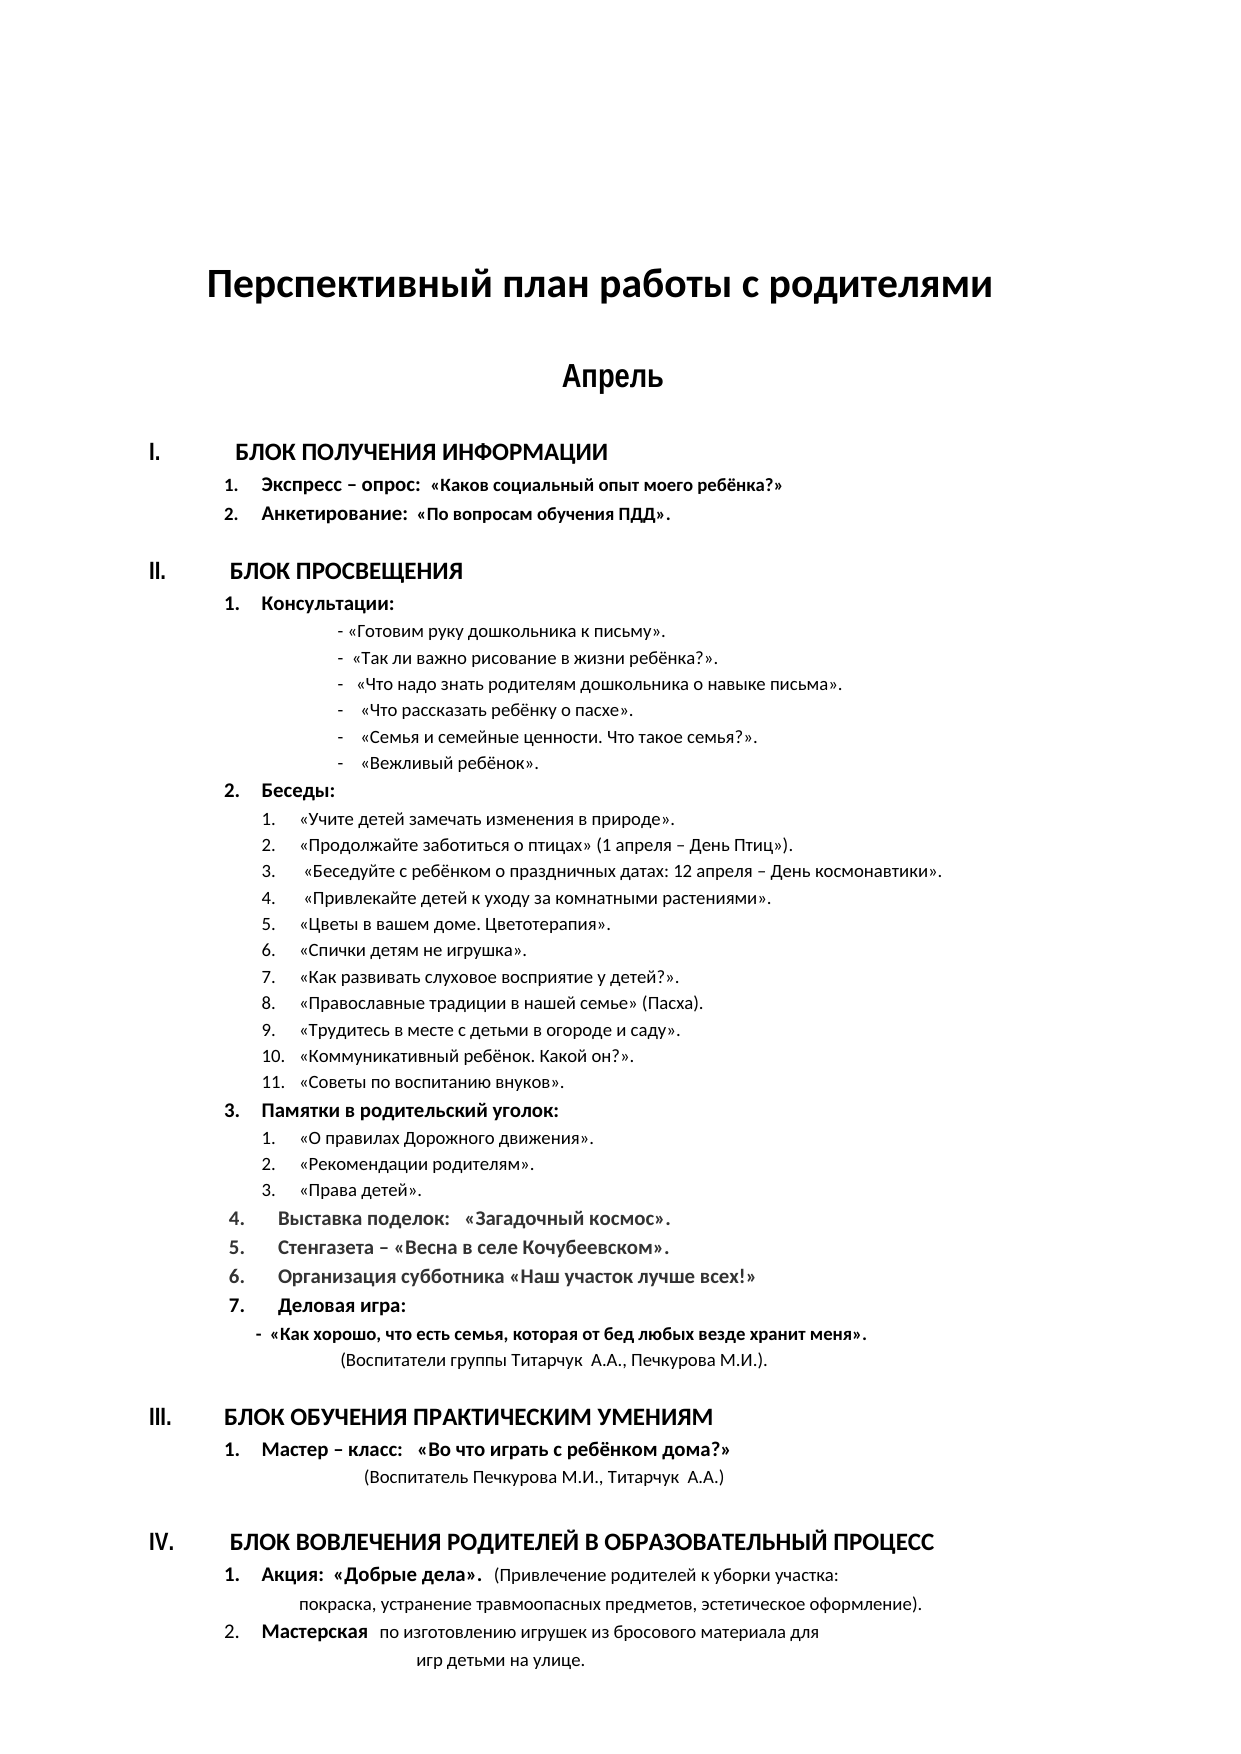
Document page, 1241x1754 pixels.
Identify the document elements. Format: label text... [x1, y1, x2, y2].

list - «Готовим руку дошкольника к письму». [261, 619, 1152, 642]
text (Воспитатели группы Титарчук А.А., Печкурова М.И.). [74, 1348, 1152, 1371]
list «Продолжайте заботиться о птицах» (1 апреля – День Птиц»). [261, 833, 1152, 856]
list покраска, устранение травмоопасных предметов, эстетическое оформление). [299, 1592, 1152, 1615]
list «Учите детей замечать изменения в природе». [261, 807, 1152, 830]
text 5. Стенгазета – «Весна в селе Кочубеевском». [74, 1234, 1152, 1259]
list «Советы по воспитанию внуков». [261, 1070, 1152, 1093]
list - «Семья и семейные ценности. Что такое семья?». [261, 725, 1152, 748]
list «Привлекайте детей к уходу за комнатными растениями». [261, 886, 1152, 909]
list Экспресс – опрос: «Каков социальный опыт моего ребёнка?» [224, 471, 1152, 496]
list БЛОК ПРОСВЕЩЕНИЯ [149, 555, 1152, 586]
list «Коммуникативный ребёнок. Какой он?». [261, 1044, 1152, 1067]
list «Спички детям не игрушка». [261, 939, 1152, 962]
list «Беседуйте с ребёнком о праздничных датах: 12 апреля – День космонавтики». [261, 859, 1152, 882]
list «Цветы в вашем доме. Цветотерапия». [261, 912, 1152, 935]
text игр детьми на улице. [74, 1648, 1152, 1671]
text 4. Выставка поделок: «Загадочный космос». [74, 1205, 1152, 1230]
list «Православные традиции в нашей семье» (Пасха). [261, 991, 1152, 1014]
list Мастерская по изготовлению игрушек из бросового материала для [224, 1618, 1152, 1644]
list «Как развивать слуховое восприятие у детей?». [261, 965, 1152, 988]
list БЛОК ОБУЧЕНИЯ ПРАКТИЧЕСКИМ УМЕНИЯМ [149, 1401, 1152, 1431]
list Консультации: [224, 590, 1152, 616]
list - «Что рассказать ребёнку о пасхе». [261, 699, 1152, 722]
list «Трудитесь в месте с детьми в огороде и саду». [261, 1018, 1152, 1041]
text 7. Деловая игра: [74, 1292, 1152, 1318]
list Анкетирование: «По вопросам обучения ПДД». [224, 500, 1152, 525]
list БЛОК ВОВЛЕЧЕНИЯ РОДИТЕЛЕЙ В ОБРАЗОВАТЕЛЬНЫЙ ПРОЦЕСС [149, 1526, 1152, 1557]
text Апрель [74, 357, 1152, 395]
list «Права детей». [261, 1179, 1152, 1202]
list - «Вежливый ребёнок». [261, 751, 1152, 774]
text - «Как хорошо, что есть семья, которая от бед любых везде хранит меня». [74, 1322, 1152, 1344]
list Памятки в родительский уголок: [224, 1097, 1152, 1122]
list Перспективный план работы с родителями [207, 257, 1152, 308]
list Акция: «Добрые дела». (Привлечение родителей к уборки участка: [224, 1561, 1152, 1587]
list «О правилах Дорожного движения». [261, 1126, 1152, 1149]
list - «Что надо знать родителям дошкольника о навыке письма». [261, 672, 1152, 695]
text 6. Организация субботника «Наш участок лучше всех!» [74, 1263, 1152, 1289]
list «Рекомендации родителям». [261, 1152, 1152, 1175]
list Мастер – класс: «Во что играть с ребёнком дома?» [224, 1436, 1152, 1461]
list Беседы: [224, 778, 1152, 803]
list (Воспитатель Печкурова М.И., Титарчук А.А.) [228, 1465, 1152, 1488]
list БЛОК ПОЛУЧЕНИЯ ИНФОРМАЦИИ [149, 436, 1152, 466]
list - «Так ли важно рисование в жизни ребёнка?». [261, 646, 1152, 669]
